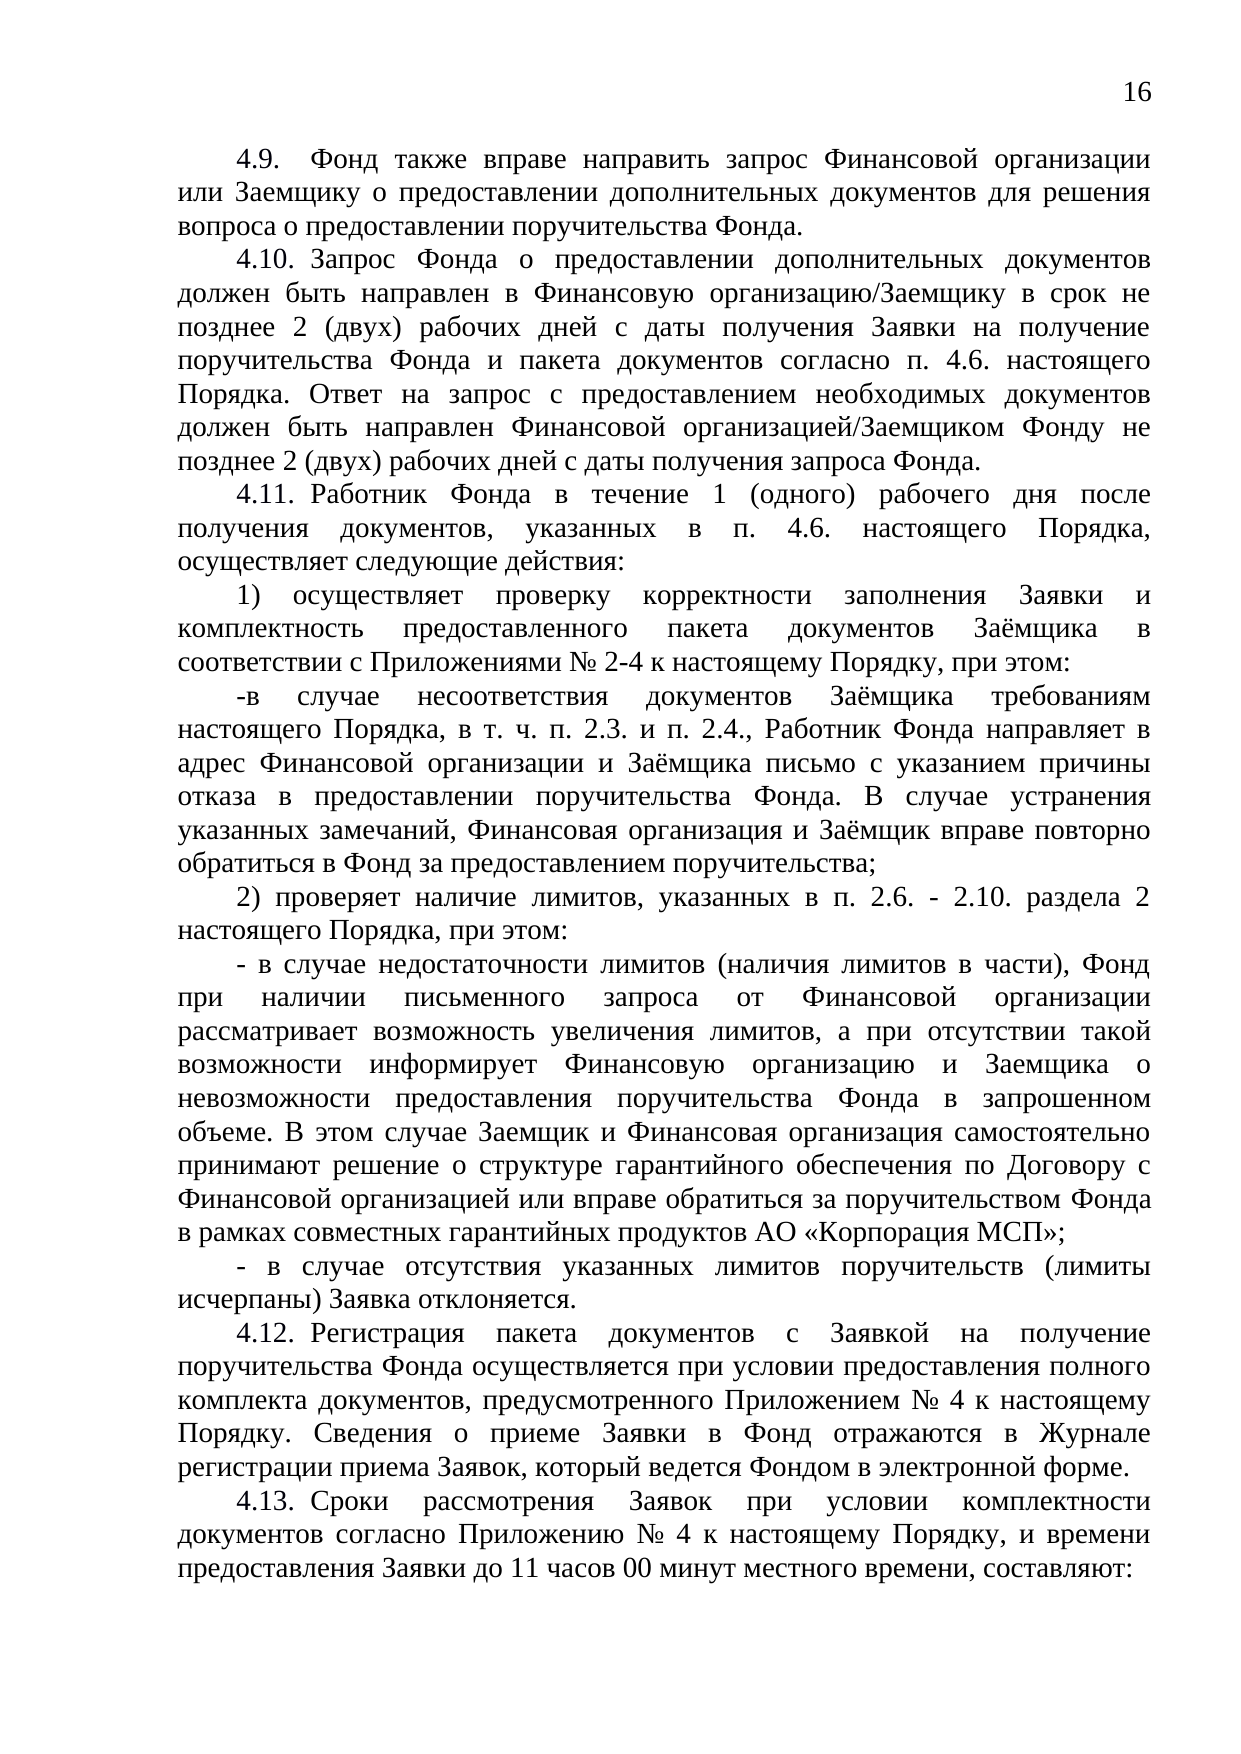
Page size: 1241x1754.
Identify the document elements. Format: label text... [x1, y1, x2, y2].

text Фонд также вправе направить запрос Финансовой организации или Заемщику о предоставлении дополнительных документов для решения вопроса о предоставлении поручительства Фонда. [177, 141, 1152, 242]
list - в случае недостаточности лимитов (наличия лимитов в части), Фонд при наличии письменного запроса от Финансовой организации рассматривает возможность увеличения лимитов, а при отсутствии такой возможности информирует Финансовую организацию и Заемщика о невозможности предоставления поручительства Фонда в запрошенном объеме. В этом случае Заемщик и Финансовая организация самостоятельно принимают решение о структуре гарантийного обеспечения по Договору с Финансовой организацией или вправе обратиться за поручительством Фонда в рамках совместных гарантийных продуктов АО «Корпорация МСП»; [177, 946, 1152, 1248]
text Регистрация пакета документов с Заявкой на получение поручительства Фонда осуществляется при условии предоставления полного комплекта документов, предусмотренного Приложением № 4 к настоящему Порядку. Сведения о приеме Заявки в Фонд отражаются в Журнале регистрации приема Заявок, который ведется Фондом в электронной форме. [177, 1315, 1152, 1483]
list 1) осуществляет проверку корректности заполнения Заявки и комплектность предоставленного пакета документов Заёмщика в соответствии с Приложениями № 2-4 к настоящему Порядку, при этом: [177, 577, 1152, 678]
text Запрос Фонда о предоставлении дополнительных документов должен быть направлен в Финансовую организацию/Заемщику в срок не позднее 2 (двух) рабочих дней с даты получения Заявки на получение поручительства Фонда и пакета документов согласно п. 4.6. настоящего Порядка. Ответ на запрос с предоставлением необходимых документов должен быть направлен Финансовой организацией/Заемщиком Фонду не позднее 2 (двух) рабочих дней с даты получения запроса Фонда. [177, 242, 1152, 476]
text Сроки рассмотрения Заявок при условии комплектности документов согласно Приложению № 4 к настоящему Порядку, и времени предоставления Заявки до 11 часов 00 минут местного времени, составляют: [177, 1483, 1152, 1583]
list - в случае отсутствия указанных лимитов поручительств (лимиты исчерпаны) Заявка отклоняется. [177, 1248, 1152, 1315]
text Работник Фонда в течение 1 (одного) рабочего дня после получения документов, указанных в п. 4.6. настоящего Порядка, осуществляет следующие действия: [177, 476, 1152, 577]
list -в случае несоответствия документов Заёмщика требованиям настоящего Порядка, в т. ч. п. 2.3. и п. 2.4., Работник Фонда направляет в адрес Финансовой организации и Заёмщика письмо с указанием причины отказа в предоставлении поручительства Фонда. В случае устранения указанных замечаний, Финансовая организация и Заёмщик вправе повторно обратиться в Фонд за предоставлением поручительства; [177, 678, 1152, 879]
list 2) проверяет наличие лимитов, указанных в п. 2.6. - 2.10. раздела 2 настоящего Порядка, при этом: [177, 879, 1152, 946]
